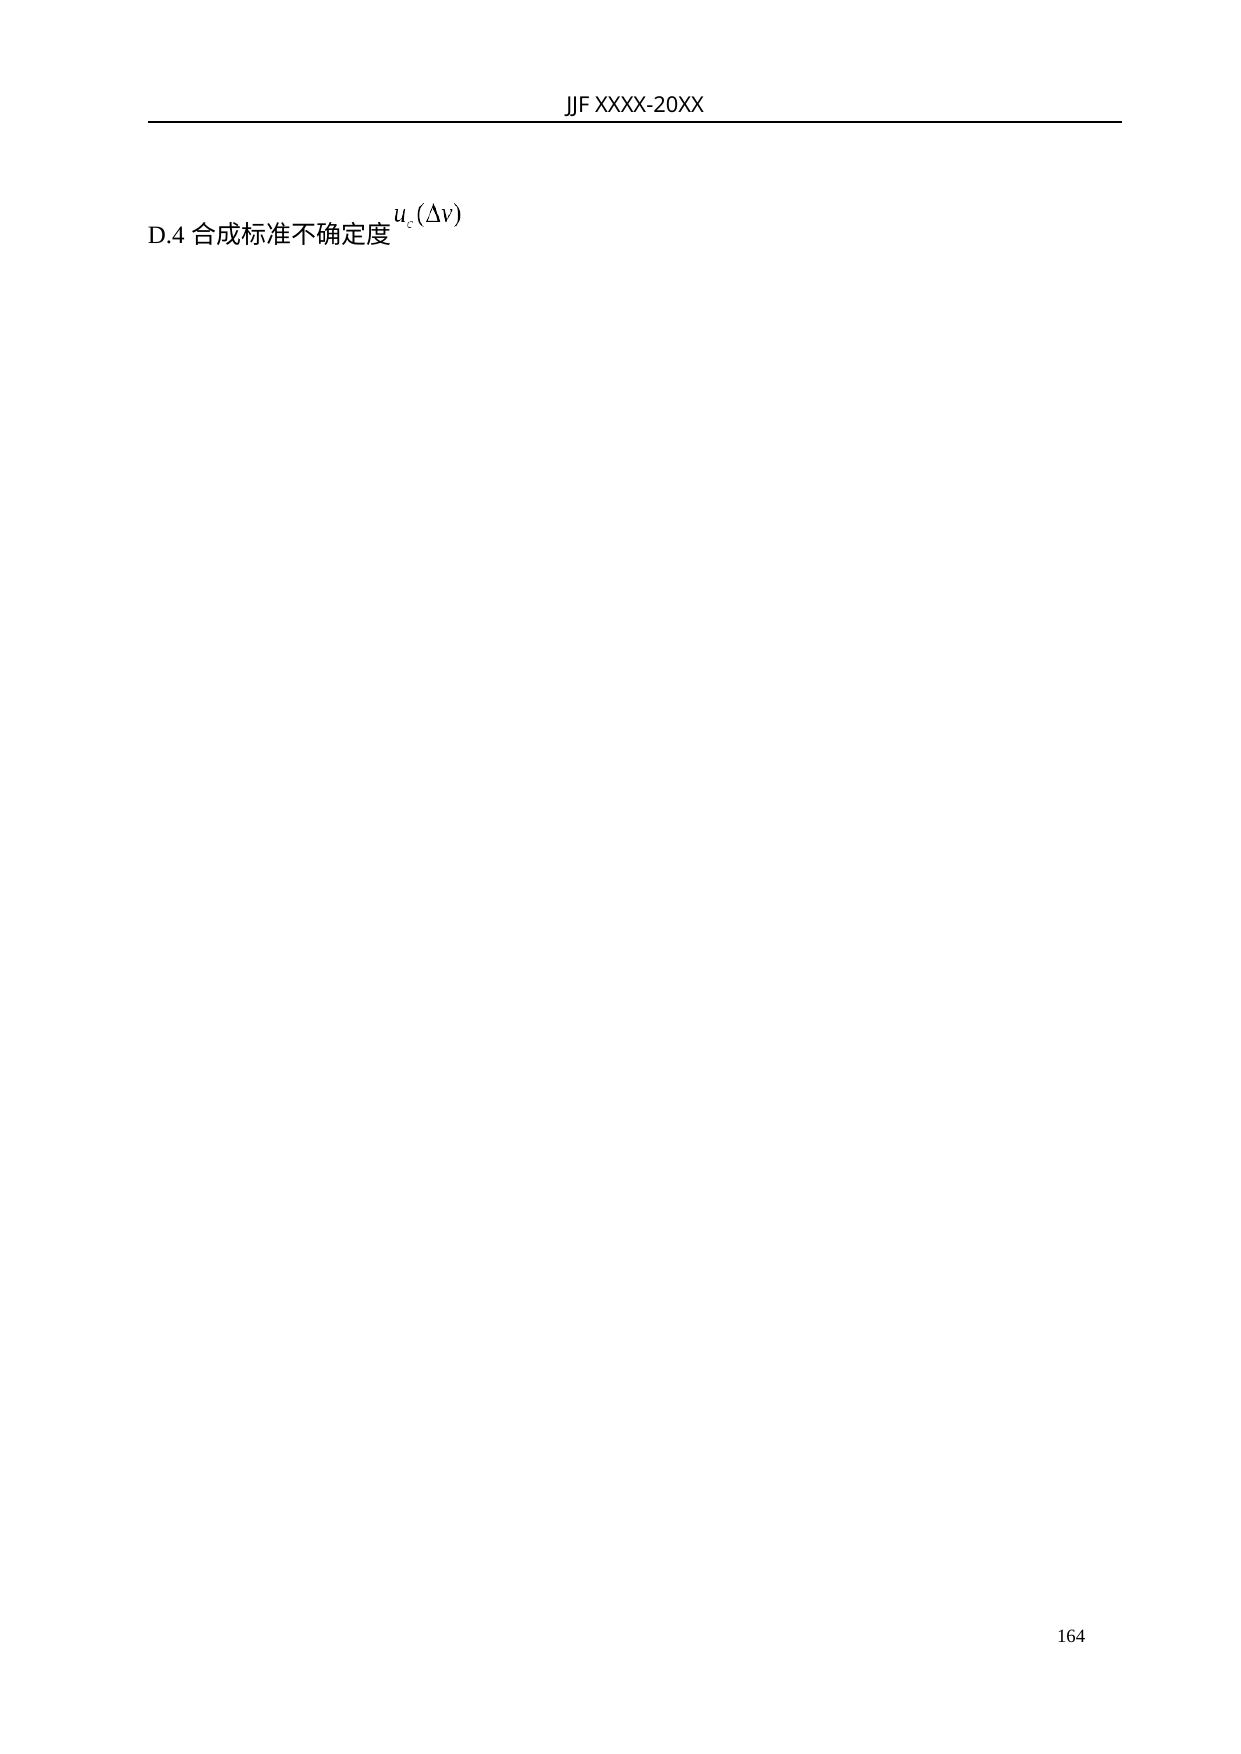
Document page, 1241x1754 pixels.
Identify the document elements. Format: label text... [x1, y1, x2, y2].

text D.4 合成标准不确定度 [148, 196, 1122, 261]
